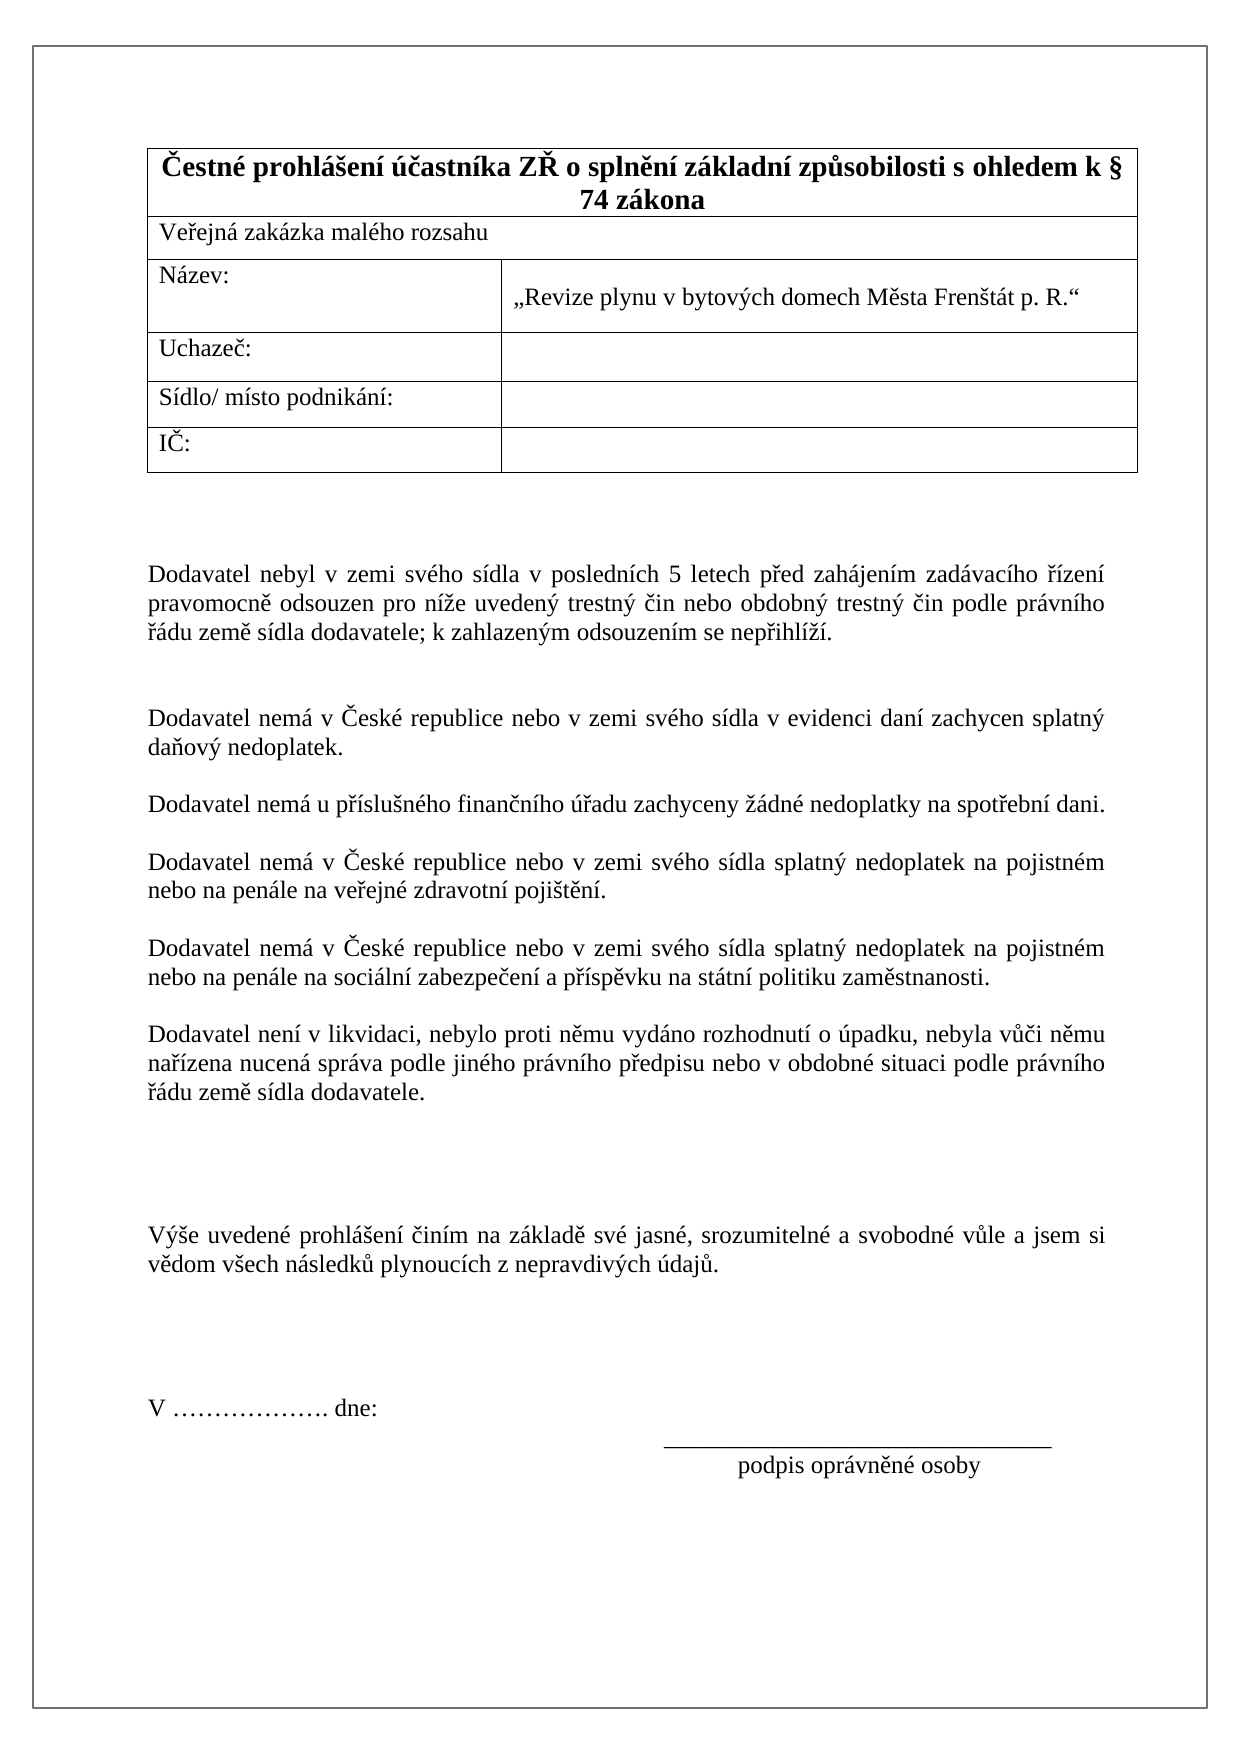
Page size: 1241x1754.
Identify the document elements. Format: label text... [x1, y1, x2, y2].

table_cell [502, 333, 1137, 381]
table_cell Sídlo/ místo podnikání: [148, 382, 501, 427]
text Výše uvedené prohlášení činím na základě své jasné, srozumitelné a svobodné vůle a jsem si vědom všech následků plynoucích z nepravdivých údajů. [148, 1220, 1106, 1278]
text Dodavatel nebyl v zemi svého sídla v posledních 5 letech před zahájením zadávacího řízení pravomocně odsouzen pro níže uvedený trestný čin nebo obdobný trestný čin podle právního řádu země sídla dodavatele; k zahlazeným odsouzením se nepřihlíží. [148, 559, 1106, 645]
table_cell [502, 382, 1137, 427]
text Dodavatel nemá v České republice nebo v zemi svého sídla splatný nedoplatek na pojistném nebo na penále na sociální zabezpečení a příspěvku na státní politiku zaměstnanosti. [148, 933, 1106, 990]
table_cell Uchazeč: [148, 333, 501, 381]
text V ………………. dne: [148, 1393, 1106, 1422]
text _______________________________ [148, 1422, 1106, 1450]
table_cell „Revize plynu v bytových domech Města Frenštát p. R.“ [502, 260, 1137, 332]
text Dodavatel nemá u příslušného finančního úřadu zachyceny žádné nedoplatky na spotřební dani. [148, 789, 1106, 818]
text Dodavatel nemá v České republice nebo v zemi svého sídla v evidenci daní zachycen splatný daňový nedoplatek. [148, 703, 1106, 760]
table_cell IČ: [148, 428, 501, 472]
text Dodavatel nemá v České republice nebo v zemi svého sídla splatný nedoplatek na pojistném nebo na penále na veřejné zdravotní pojištění. [148, 847, 1106, 904]
text podpis oprávněné osoby [148, 1450, 1106, 1479]
table_cell [502, 428, 1137, 472]
table_cell Veřejná zakázka malého rozsahu [148, 217, 1137, 259]
table_header Čestné prohlášení účastníka ZŘ o splnění základní způsobilosti s ohledem k § 74 zákona [148, 149, 1137, 216]
text Dodavatel není v likvidaci, nebylo proti němu vydáno rozhodnutí o úpadku, nebyla vůči němu nařízena nucená správa podle jiného právního předpisu nebo v obdobné situaci podle právního řádu země sídla dodavatele. [148, 1019, 1106, 1105]
table_cell Název: [148, 260, 501, 332]
